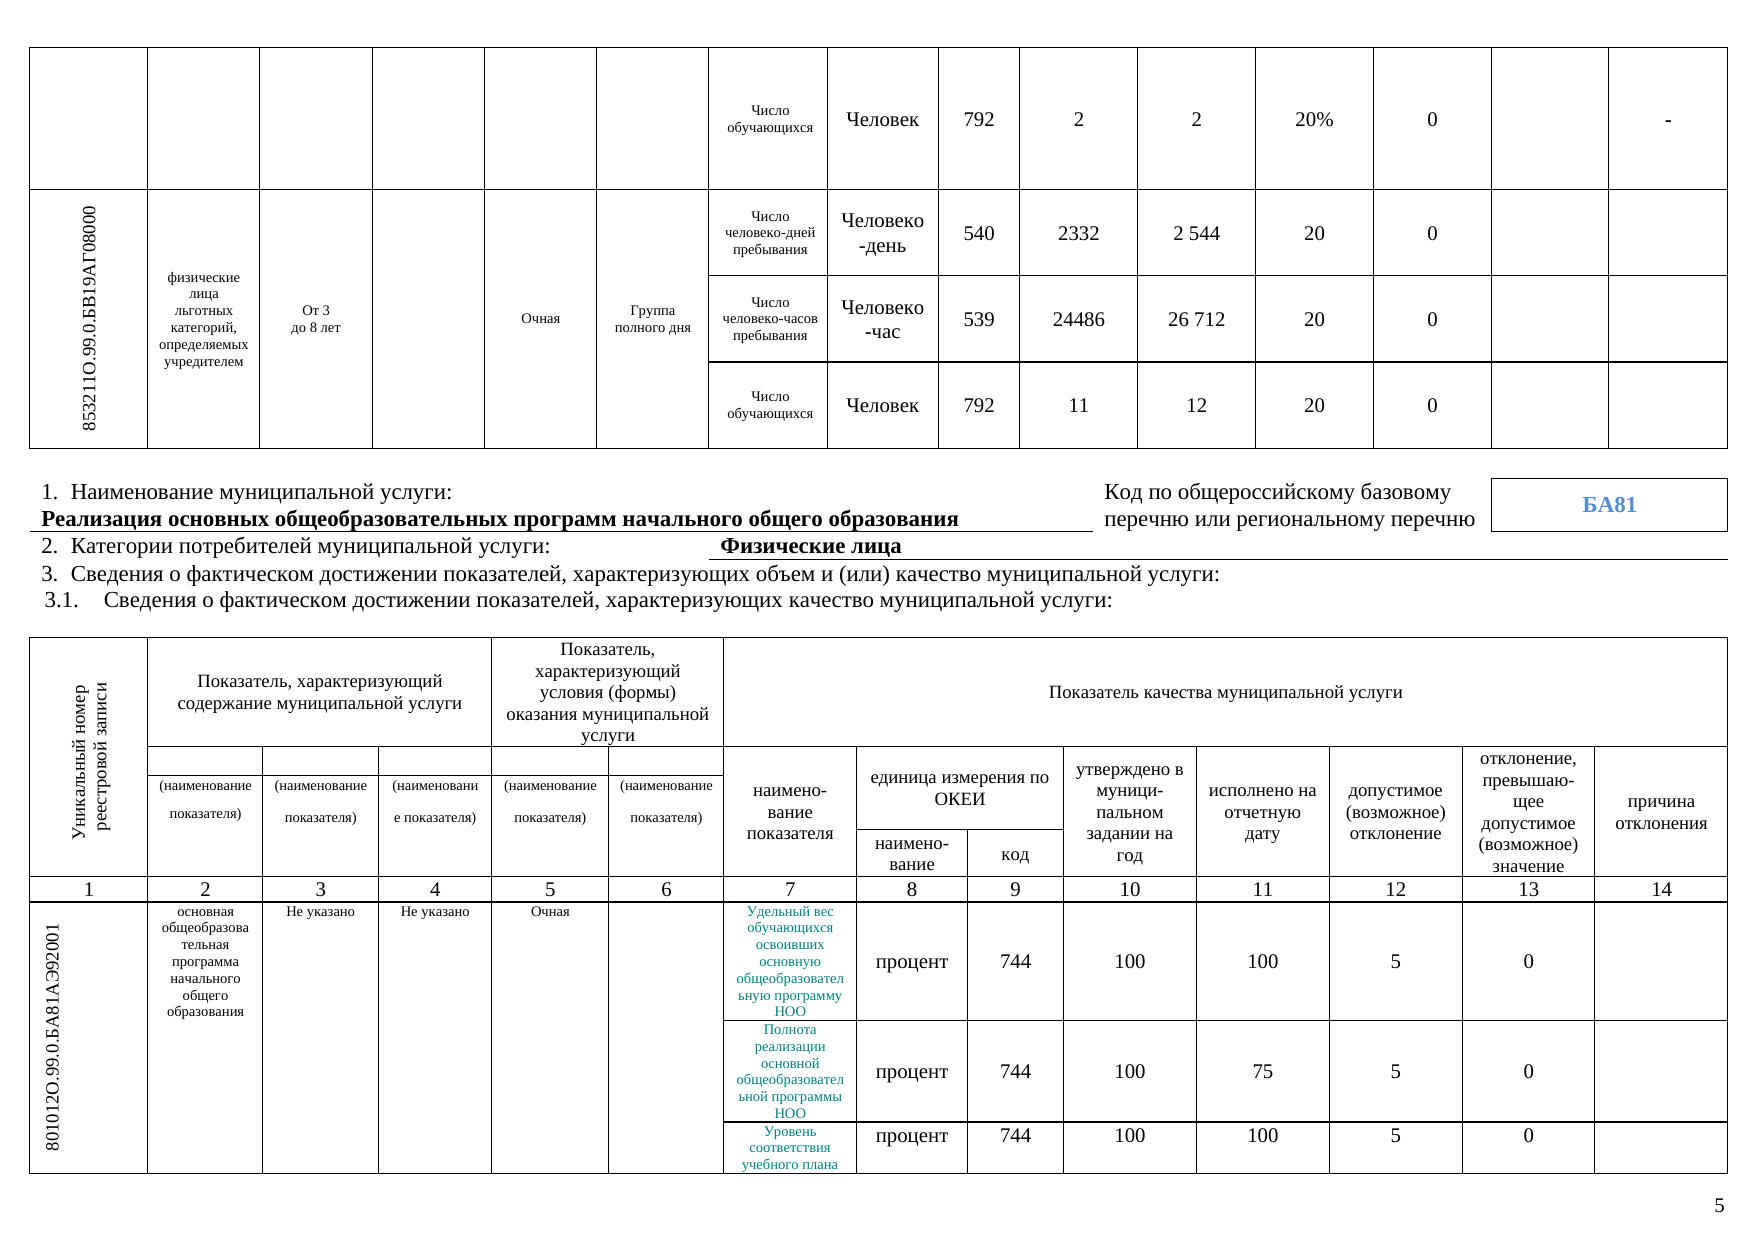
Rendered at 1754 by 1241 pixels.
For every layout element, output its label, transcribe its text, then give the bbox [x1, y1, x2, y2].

table_cell Число человеко-дней пребывания [709, 190, 827, 275]
table_cell [1492, 48, 1608, 189]
table_cell допустимое (возможное) отклонение [1330, 747, 1462, 876]
table_cell 11 [1197, 877, 1329, 901]
table_cell 12 [1330, 877, 1462, 901]
list Сведения о фактическом достижении показателей, характеризующих качество муниципальной услуги: [29, 586, 1724, 612]
table_cell 100 [1064, 1123, 1196, 1173]
table_cell утверждено в муници-пальном задании на год [1064, 747, 1196, 876]
table_header Наименование муниципальной услуги: Реализация основных общеобразовательных программ начального общего образования [30, 478, 1093, 531]
table_cell 8 [857, 877, 967, 901]
table_cell 13 [1463, 877, 1594, 901]
table_cell [1492, 276, 1608, 361]
table_cell 0 [1374, 190, 1491, 275]
table_cell 2332 [1020, 190, 1137, 275]
table_cell Число обучающихся [709, 363, 827, 448]
table_cell наимено-вание показателя [724, 747, 856, 876]
table_cell 14 [1595, 877, 1727, 901]
table_cell (наименование показателя) [609, 776, 723, 876]
table_cell исполнено на отчетную дату [1197, 747, 1329, 876]
table_header Показатель качества муниципальной услуги [724, 638, 1727, 746]
table_cell [1595, 1021, 1727, 1121]
table_cell процент [857, 1123, 967, 1173]
table_cell Человек [828, 363, 938, 448]
table_cell [1492, 190, 1608, 275]
table_cell 12 [1138, 363, 1255, 448]
table_cell 853211О.99.0.БВ19АГ08000 [30, 190, 147, 448]
table_cell Человек [828, 48, 938, 189]
table_cell 744 [968, 903, 1063, 1020]
table_cell 0 [1374, 363, 1491, 448]
table_cell [609, 903, 723, 1173]
table_cell 100 [1197, 903, 1329, 1020]
table_cell 5 [492, 877, 608, 901]
table_cell наимено-вание [857, 830, 967, 876]
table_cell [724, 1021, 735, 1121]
table_cell 10 [1064, 877, 1196, 901]
table_cell 744 [968, 1123, 1063, 1173]
table_cell Человеко-час [828, 276, 938, 361]
table_cell отклонение, превышаю-щее допустимое (возможное) значение [1463, 747, 1594, 876]
table_cell Очная [492, 903, 608, 1173]
table_cell Очная [485, 190, 596, 448]
table_cell 6 [609, 877, 723, 901]
table_cell [379, 747, 491, 775]
table_cell 0 [1463, 1021, 1594, 1121]
table_cell 539 [939, 276, 1019, 361]
table_cell 3 [263, 877, 378, 901]
table_cell От 3 до 8 лет [260, 190, 372, 448]
table_cell 0 [1374, 276, 1491, 361]
table_cell 2 [1138, 48, 1255, 189]
table_cell 26 712 [1138, 276, 1255, 361]
table_cell 75 [1197, 1021, 1329, 1121]
table_header Физические лица [709, 532, 1728, 558]
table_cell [148, 190, 259, 448]
table_cell [263, 747, 378, 775]
table_cell 744 [968, 1021, 1063, 1121]
table_cell [1595, 1123, 1727, 1173]
table_cell 0 [1374, 48, 1491, 189]
table_cell 5 [1330, 1021, 1462, 1121]
table_cell Человеко-день [828, 190, 938, 275]
table_cell единица измерения по ОКЕИ [857, 747, 1063, 829]
table_cell [1492, 363, 1608, 448]
table_cell [1609, 363, 1727, 448]
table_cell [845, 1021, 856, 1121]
table_header БА81 [1492, 479, 1727, 531]
table_cell (наименование показателя) [492, 776, 608, 876]
table_cell [148, 747, 262, 775]
table_cell процент [857, 1021, 967, 1121]
table_cell 1 [30, 877, 147, 901]
table_cell [1595, 903, 1727, 1020]
table_cell Число человеко-часов пребывания [709, 276, 827, 361]
table_cell 540 [939, 190, 1019, 275]
table_cell 7 [724, 877, 856, 901]
table_cell [1609, 190, 1727, 275]
table_cell 20 [1256, 276, 1373, 361]
table_cell код [968, 830, 1063, 876]
table_cell 2 [148, 877, 262, 901]
table_cell 9 [968, 877, 1063, 901]
table_cell 5 [1330, 903, 1462, 1020]
table_cell процент [857, 903, 967, 1020]
table_cell 792 [939, 363, 1019, 448]
table_cell 2 [1020, 48, 1137, 189]
table_cell [492, 747, 608, 775]
table_header Уникальный номер реестровой записи [30, 638, 147, 876]
table_cell (наименование показателя) [379, 776, 491, 876]
table_cell Не указано [263, 903, 378, 1173]
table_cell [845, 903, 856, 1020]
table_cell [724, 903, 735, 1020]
table_cell 20 [1256, 190, 1373, 275]
table_cell 11 [1020, 363, 1137, 448]
table_cell 100 [1064, 903, 1196, 1020]
table_cell 4 [379, 877, 491, 901]
table_cell 100 [1064, 1021, 1196, 1121]
table_cell 24486 [1020, 276, 1137, 361]
table_header Показатель, характеризующий содержание муниципальной услуги [148, 638, 491, 746]
table_cell [1609, 276, 1727, 361]
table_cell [724, 1123, 856, 1173]
table_cell основная общеобразовательная программа начального общего образования [148, 903, 262, 1173]
table_cell 20 [1256, 363, 1373, 448]
table_cell 0 [1463, 1123, 1594, 1173]
table_cell 5 [1330, 1123, 1462, 1173]
table_header Категории потребителей муниципальной услуги: [30, 532, 709, 558]
table_cell 792 [939, 48, 1019, 189]
table_cell 20% [1256, 48, 1373, 189]
table_cell (наименование показателя) [148, 776, 262, 876]
table_cell Число обучающихся [709, 48, 827, 189]
table_cell (наименование показателя) [263, 776, 378, 876]
table_cell 2 544 [1138, 190, 1255, 275]
table_cell причина отклонения [1595, 747, 1727, 876]
table_cell Группа полного дня [597, 190, 708, 448]
table_header Показатель, характеризующий условия (формы) оказания муниципальной услуги [492, 638, 723, 746]
table_header Код по общероссийскому базовому перечню или региональному перечню [1093, 478, 1491, 531]
table_cell Сведения о фактическом достижении показателей, характеризующих объем и (или) качество муниципальной услуги: [30, 559, 1728, 586]
table_cell - [1609, 48, 1727, 189]
table_cell Не указано [379, 903, 491, 1173]
table_cell [609, 747, 723, 775]
table_cell 100 [1197, 1123, 1329, 1173]
table_cell 801012О.99.0.БА81АЭ92001 [30, 903, 147, 1173]
table_cell [373, 190, 484, 448]
table_cell 0 [1463, 903, 1594, 1020]
